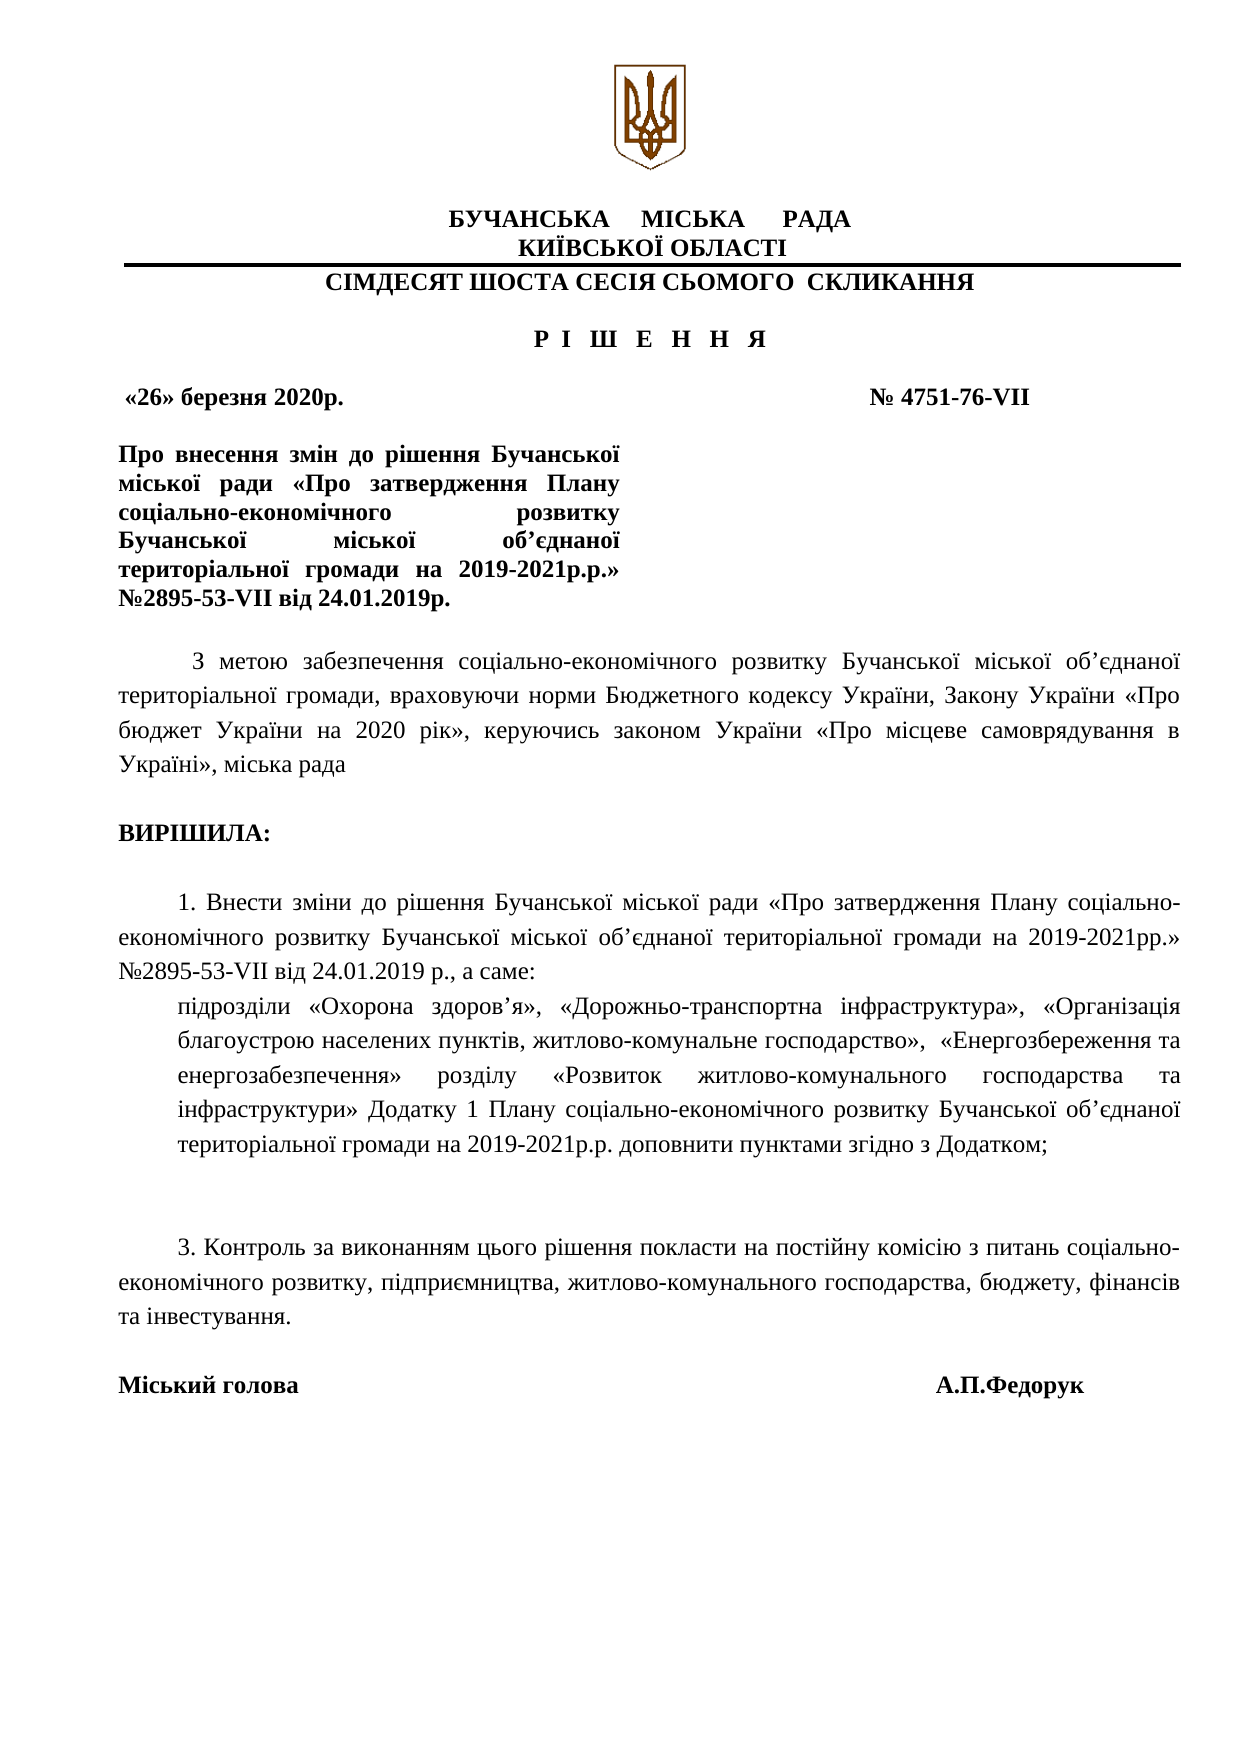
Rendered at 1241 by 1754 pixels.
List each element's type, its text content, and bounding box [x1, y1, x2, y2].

text 1. Внести зміни до рішення Бучанської міської ради «Про затвердження Плану соціально-економічного розвитку Бучанської міської об’єднаної територіальної громади на 2019-2021рр.» №2895-53-VII від 24.01.2019 р., а саме: [118, 887, 1181, 985]
picture [607, 59, 693, 176]
text Про внесення змін до рішення Бучанської міської ради «Про затвердження Плану соціально-економічного розвитку Бучанської міської об’єднаної територіальної громади на 2019-2021р.р.» №2895-53-VII від 24.01.2019р. [118, 439, 620, 612]
text БУЧАНСЬКА МІСЬКА РАДА [118, 204, 1181, 233]
text СІМДЕСЯТ ШОСТА СЕСІЯ СЬОМОГО СКЛИКАННЯ [118, 267, 1181, 295]
text КИЇВСЬКОЇ ОБЛАСТІ [123, 233, 1181, 267]
text Міський голова А.П.Федорук [118, 1370, 1211, 1399]
text «26» березня 2020р. № 4751-76-VII [118, 382, 1181, 410]
text ВИРІШИЛА: [118, 818, 1211, 847]
text підрозділи «Охорона здоров’я», «Дорожньо-транспортна інфраструктура», «Організація благоустрою населених пунктів, житлово-комунальне господарство», «Енергозбереження та енергозабезпечення» розділу «Розвиток житлово-комунального господарства та інфраструктури» Додатку 1 Плану соціально-економічного розвитку Бучанської об’єднаної територіальної громади на 2019-2021р.р. доповнити пунктами згідно з Додатком; [177, 991, 1181, 1157]
text З метою забезпечення соціально-економічного розвитку Бучанської міської об’єднаної територіальної громади, враховуючи норми Бюджетного кодексу України, Закону України «Про бюджет України на 2020 рік», керуючись законом України «Про місцеве самоврядування в Україні», міська рада [118, 646, 1181, 778]
text Р І Ш Е Н Н Я [118, 324, 1181, 353]
text 3. Контроль за виконанням цього рішення покласти на постійну комісію з питань соціально-економічного розвитку, підприємництва, житлово-комунального господарства, бюджету, фінансів та інвестування. [118, 1232, 1181, 1330]
